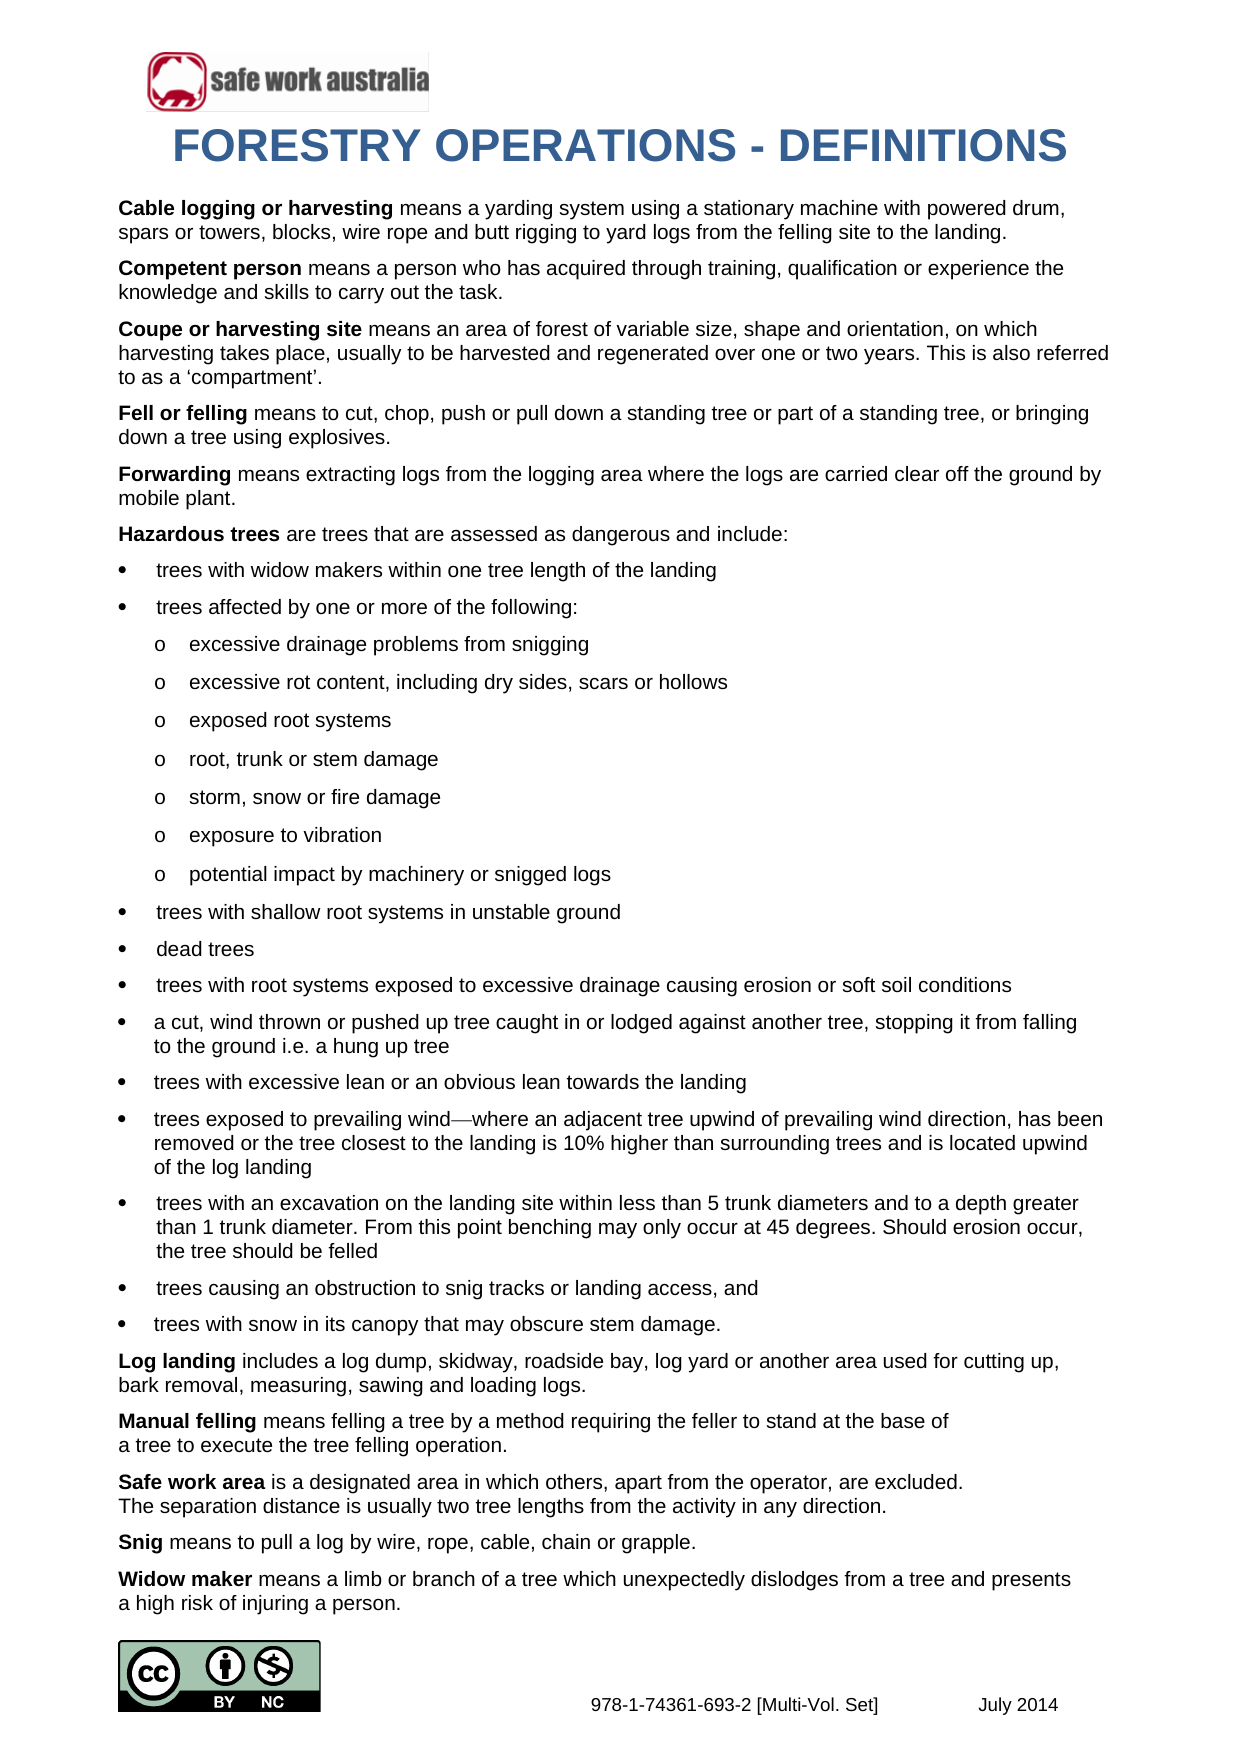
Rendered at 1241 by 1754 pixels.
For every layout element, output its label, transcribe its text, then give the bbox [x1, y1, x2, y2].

list trees with an excavation on the landing site within less than 5 trunk diameters and to a depth greater than 1 trunk diameter. From this point benching may only occur at 45 degrees. Should erosion occur, the tree should be felled [118, 1191, 1122, 1263]
list trees with widow makers within one tree length of the landing [118, 558, 1122, 582]
list dead trees [118, 936, 1122, 960]
text Coupe or harvesting site means an area of forest of variable size, shape and orientation, on which harvesting takes place, usually to be harvested and regenerated over one or two years. This is also referred to as a ‘compartment’. [118, 317, 1122, 388]
list trees with snow in its canopy that may obscure stem damage. [118, 1312, 1122, 1336]
text Hazardous trees are trees that are assessed as dangerous and include: [118, 522, 1122, 546]
list trees exposed to prevailing wind—where an adjacent tree upwind of prevailing wind direction, has been removed or the tree closest to the landing is 10% higher than surrounding trees and is located upwind of the log landing [118, 1107, 1122, 1178]
list exposed root systems [153, 708, 1122, 734]
picture [146, 52, 430, 113]
list storm, snow or fire damage [153, 785, 1122, 811]
text Forwarding means extracting logs from the logging area where the logs are carried clear off the ground by mobile plant. [118, 461, 1122, 509]
text FORESTRY OPERATIONS - DEFINITIONS [118, 118, 1122, 171]
text Competent person means a person who has acquired through training, qualification or experience the knowledge and skills to carry out the task. [118, 256, 1122, 304]
text Cable logging or harvesting means a yarding system using a stationary machine with powered drum, spars or towers, blocks, wire rope and butt rigging to yard logs from the felling site to the landing. [118, 196, 1122, 244]
list excessive drainage problems from snigging [153, 631, 1122, 657]
list potential impact by machinery or snigged logs [153, 861, 1122, 887]
list excessive rot content, including dry sides, scars or hollows [153, 670, 1122, 696]
text Manual felling means felling a tree by a method requiring the feller to stand at the base of a tree to execute the tree felling operation. [118, 1409, 1122, 1457]
list trees with root systems exposed to excessive drainage causing erosion or soft soil conditions [118, 973, 1122, 997]
text Widow maker means a limb or branch of a tree which unexpectedly dislodges from a tree and presents a high risk of injuring a person. [118, 1566, 1122, 1614]
list trees with shallow root systems in unstable ground [118, 900, 1122, 924]
list trees causing an obstruction to snig tracks or landing access, and [118, 1276, 1122, 1299]
list trees affected by one or more of the following: [118, 595, 1122, 619]
list root, trunk or stem damage [153, 746, 1122, 772]
picture [118, 1640, 321, 1712]
text Safe work area is a designated area in which others, apart from the operator, are excluded. The separation distance is usually two tree lengths from the activity in any direction. [118, 1469, 1122, 1517]
text Fell or felling means to cut, chop, push or pull down a standing tree or part of a standing tree, or bringing down a tree using explosives. [118, 401, 1122, 449]
text Log landing includes a log dump, skidway, roadside bay, log yard or another area used for cutting up, bark removal, measuring, sawing and loading logs. [118, 1349, 1122, 1397]
text Snig means to pull a log by wire, rope, cable, chain or grapple. [118, 1530, 1122, 1554]
list a cut, wind thrown or pushed up tree caught in or lodged against another tree, stopping it from falling to the ground i.e. a hung up tree [118, 1009, 1122, 1057]
list trees with excessive lean or an obvious lean towards the landing [118, 1070, 1122, 1094]
list exposure to vibration [153, 823, 1122, 849]
